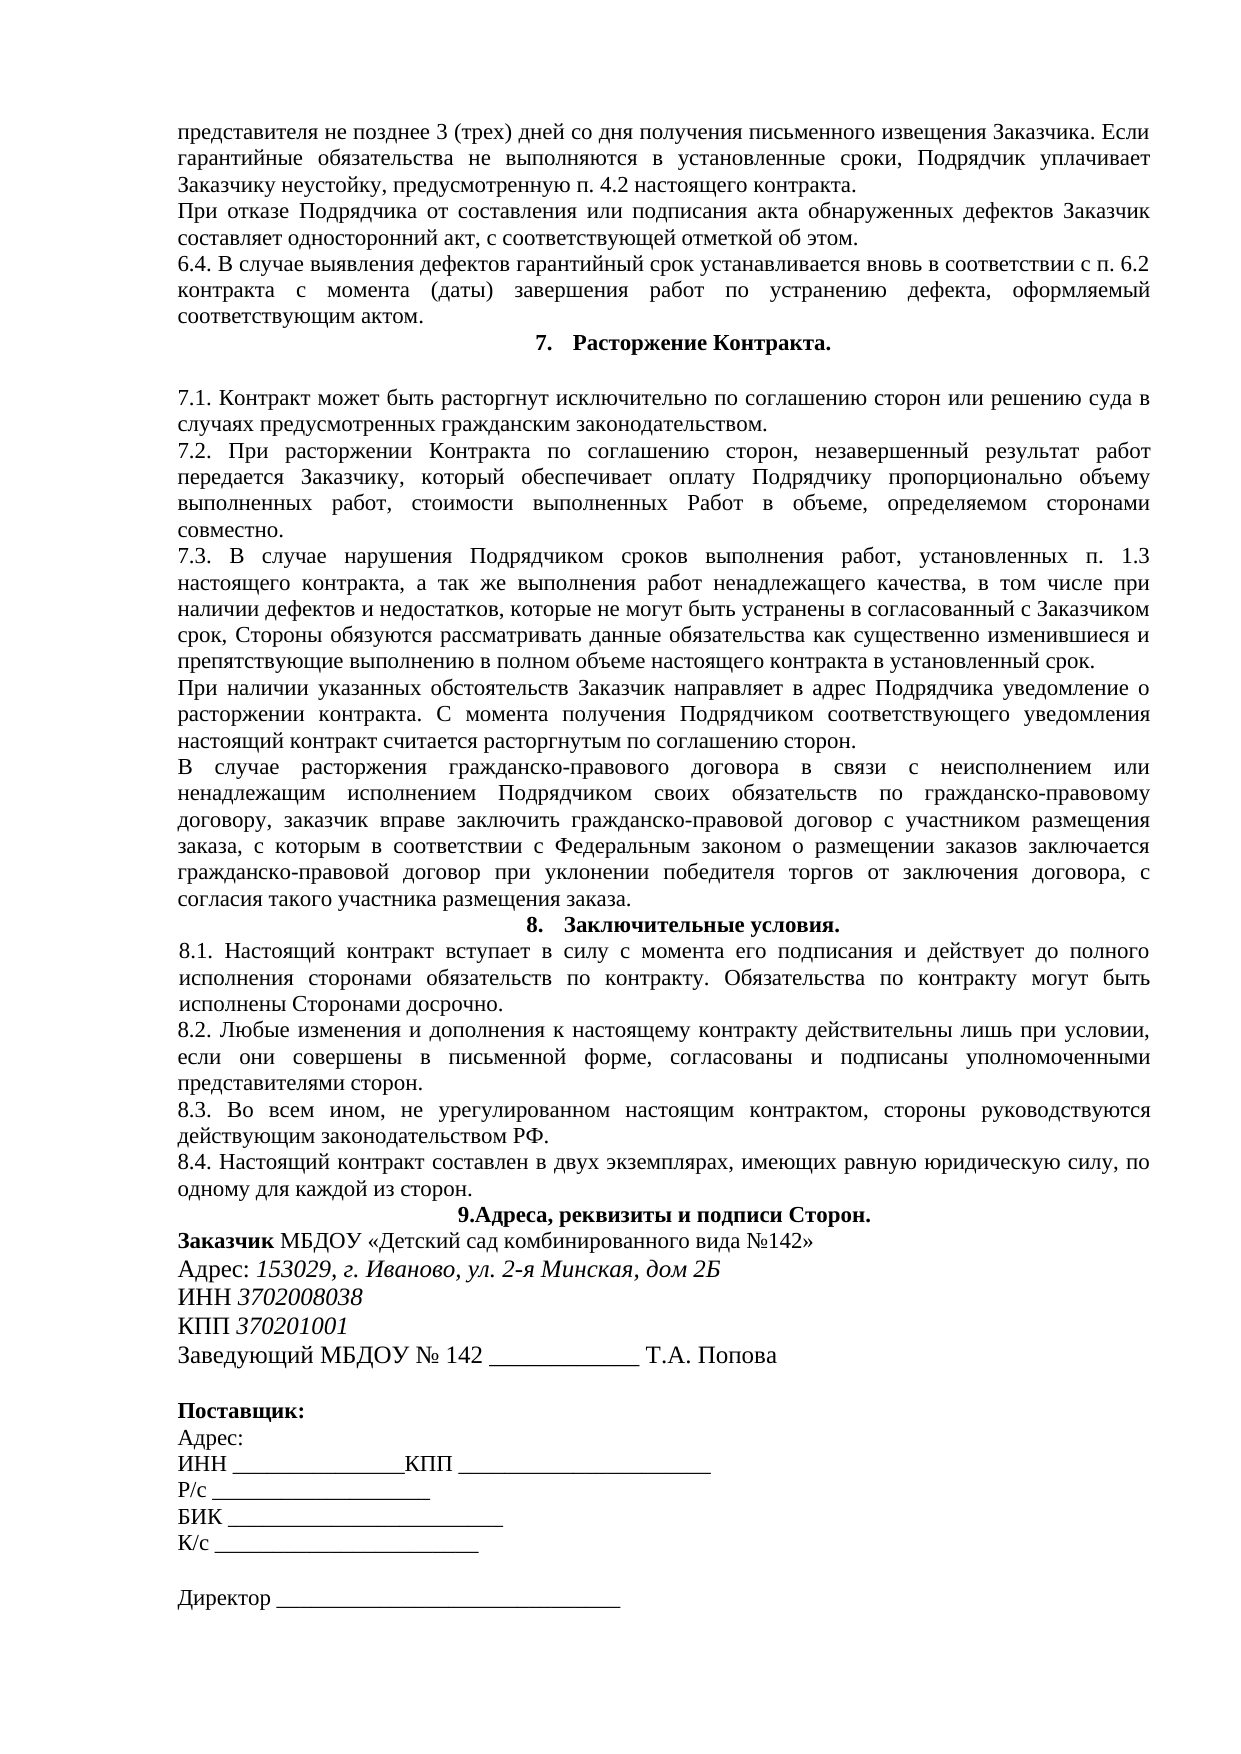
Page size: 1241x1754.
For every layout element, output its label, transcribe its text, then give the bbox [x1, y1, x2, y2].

text Поставщик: [177, 1397, 1152, 1424]
text Заведующий МБДОУ № 142 ____________ Т.А. Попова [177, 1340, 1152, 1369]
text В случае расторжения гражданско-правового договора в связи с неисполнением или ненадлежащим исполнением Подрядчиком своих обязательств по гражданско-правовому договору, заказчик вправе заключить гражданско-правовой договор с участником размещения заказа, с которым в соответствии с Федеральным законом о размещении заказов заключается гражданско-правовой договор при уклонении победителя торгов от заключения договора, с согласия такого участника размещения заказа. [177, 753, 1152, 911]
text 8.4. Настоящий контракт составлен в двух экземплярах, имеющих равную юридическую силу, по одному для каждой из сторон. [177, 1148, 1152, 1201]
list Заключительные условия. [215, 911, 1152, 937]
list Расторжение Контракта. [215, 329, 1152, 355]
text КПП 370201001 [177, 1311, 1152, 1340]
text К/с _______________________ [177, 1529, 1152, 1556]
text Директор ______________________________ [177, 1584, 1152, 1611]
text При наличии указанных обстоятельств Заказчик направляет в адрес Подрядчика уведомление о расторжении контракта. С момента получения Подрядчиком соответствующего уведомления настоящий контракт считается расторгнутым по соглашению сторон. [177, 674, 1152, 753]
text Адрес: [177, 1424, 1152, 1450]
text БИК ________________________ [177, 1503, 1152, 1529]
text 6.4. В случае выявления дефектов гарантийный срок устанавливается вновь в соответствии с п. 6.2 контракта с момента (даты) завершения работ по устранению дефекта, оформляемый соответствующим актом. [177, 250, 1152, 329]
text 8.3. Во всем ином, не урегулированном настоящим контрактом, стороны руководствуются действующим законодательством РФ. [177, 1096, 1152, 1148]
text Заказчик МБДОУ «Детский сад комбинированного вида №142» [177, 1227, 1152, 1254]
text 8.2. Любые изменения и дополнения к настоящему контракту действительны лишь при условии, если они совершены в письменной форме, согласованы и подписаны уполномоченными представителями сторон. [177, 1017, 1152, 1096]
text Адрес: 153029, г. Иваново, ул. 2-я Минская, дом 2Б [177, 1254, 1152, 1282]
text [177, 118, 1152, 197]
text 7.2. При расторжении Контракта по соглашению сторон, незавершенный результат работ передается Заказчику, который обеспечивает оплату Подрядчику пропорционально объему выполненных работ, стоимости выполненных Работ в объеме, определяемом сторонами совместно. [177, 437, 1152, 542]
text Р/с ___________________ [177, 1477, 1152, 1503]
text 9.Адреса, реквизиты и подписи Сторон. [177, 1201, 1152, 1227]
text При отказе Подрядчика от составления или подписания акта обнаруженных дефектов Заказчик составляет односторонний акт, с соответствующей отметкой об этом. [177, 197, 1152, 250]
text 8.1. Настоящий контракт вступает в силу с момента его подписания и действует до полного исполнения сторонами обязательств по контракту. Обязательства по контракту могут быть исполнены Сторонами досрочно. [179, 937, 1152, 1017]
text 7.1. Контракт может быть расторгнут исключительно по соглашению сторон или решению суда в случаях предусмотренных гражданским законодательством. [177, 384, 1152, 437]
text ИНН 3702008038 [177, 1282, 1152, 1311]
text ИНН _______________КПП ______________________ [177, 1450, 1152, 1477]
text 7.3. В случае нарушения Подрядчиком сроков выполнения работ, установленных п. 1.3 настоящего контракта, а так же выполнения работ ненадлежащего качества, в том числе при наличии дефектов и недостатков, которые не могут быть устранены в согласованный с Заказчиком срок, Стороны обязуются рассматривать данные обязательства как существенно изменившиеся и препятствующие выполнению в полном объеме настоящего контракта в установленный срок. [177, 542, 1152, 674]
